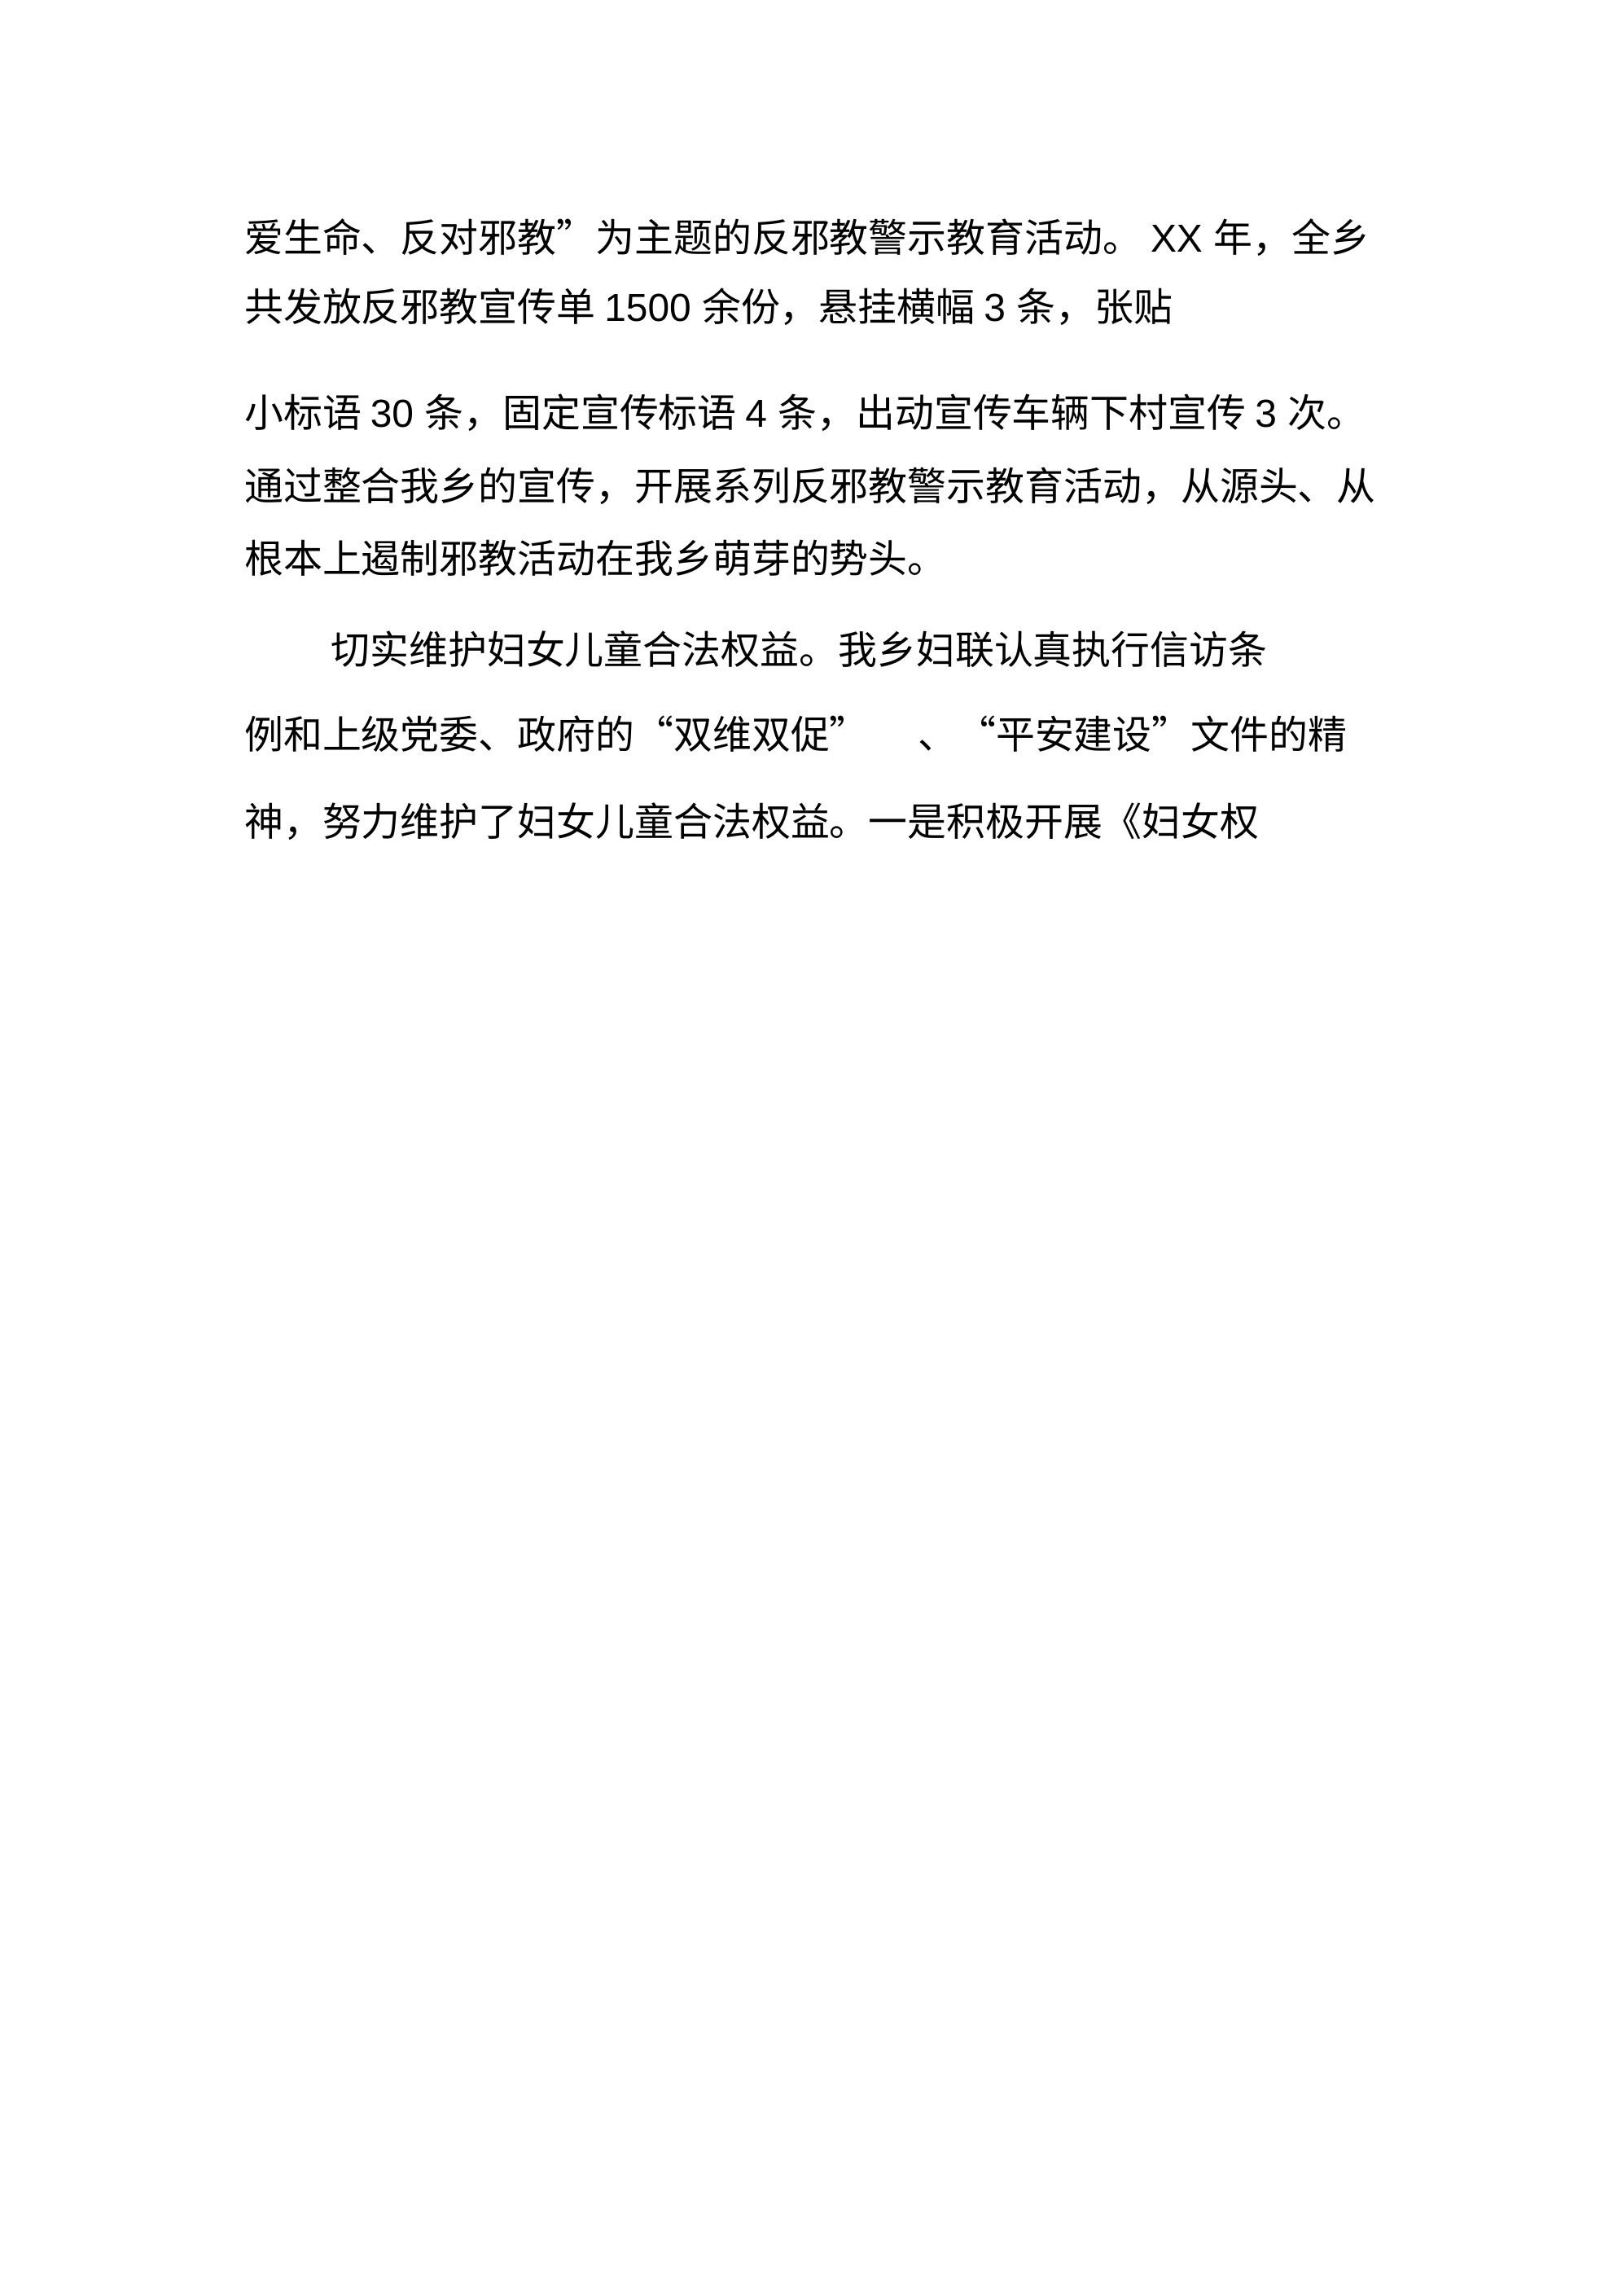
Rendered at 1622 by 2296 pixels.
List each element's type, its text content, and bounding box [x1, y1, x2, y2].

text 神，努力维护了妇女儿童合法权益。一是积极开展《妇女权 [244, 800, 1500, 845]
text 爱生命、反对邪教”为主题的反邪教警示教育活动。 XX 年，全乡共发放反邪教宣传单 1500 余份，悬挂横幅 3 条，张贴 [244, 197, 1389, 335]
text 例和上级党委、政府的“双维双促” 、“平安建设”文件的精 [244, 713, 1500, 758]
text 小标语 30 条，固定宣传标语 4 条，出动宣传车辆下村宣传 3 次。通过整合我乡的宣传，开展系列反邪教警示教育活动，从源头、从根本上遏制邪教活动在我乡萌芽的势头。 [244, 369, 1378, 588]
text 切实维护妇女儿童合法权益。我乡妇联认真执行信访条 [331, 629, 1500, 674]
